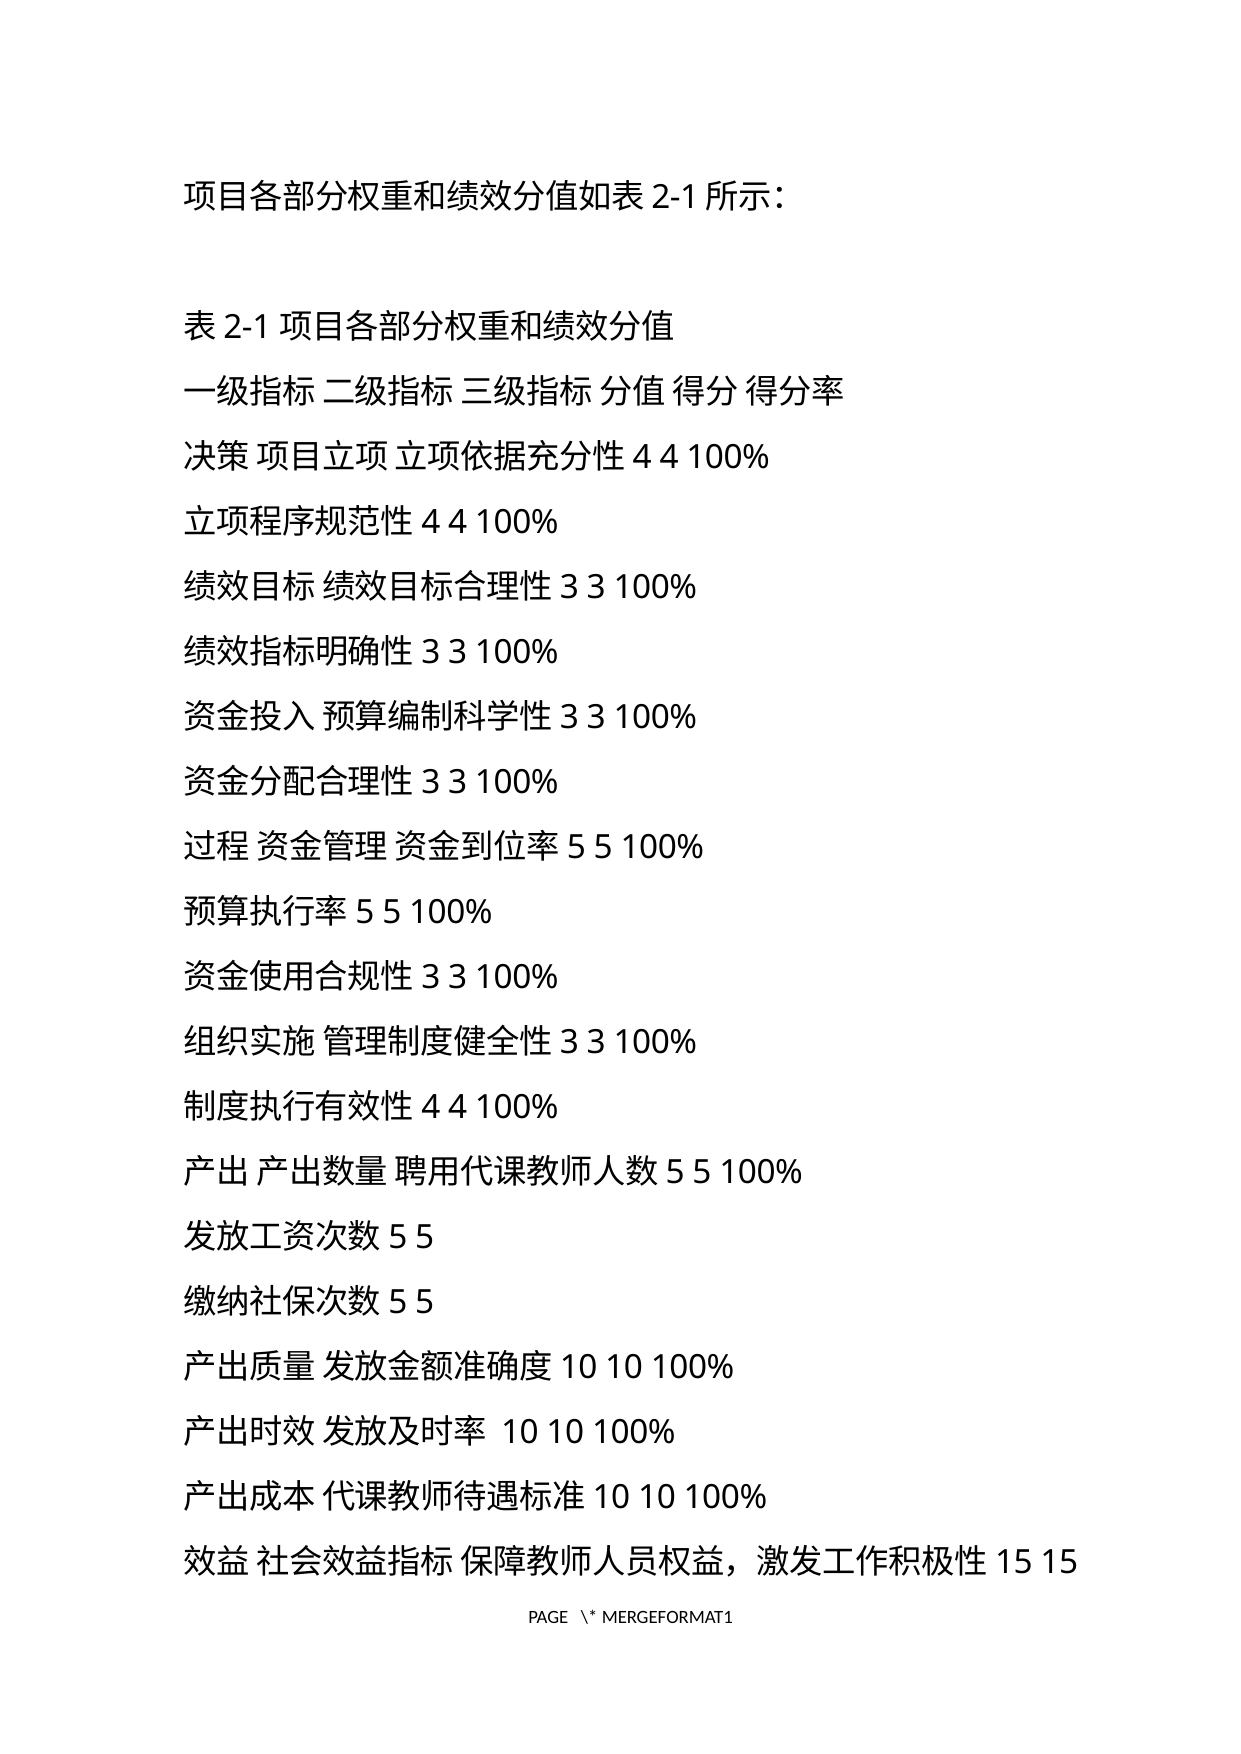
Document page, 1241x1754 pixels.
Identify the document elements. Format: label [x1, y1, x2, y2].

text [183, 162, 1078, 1592]
